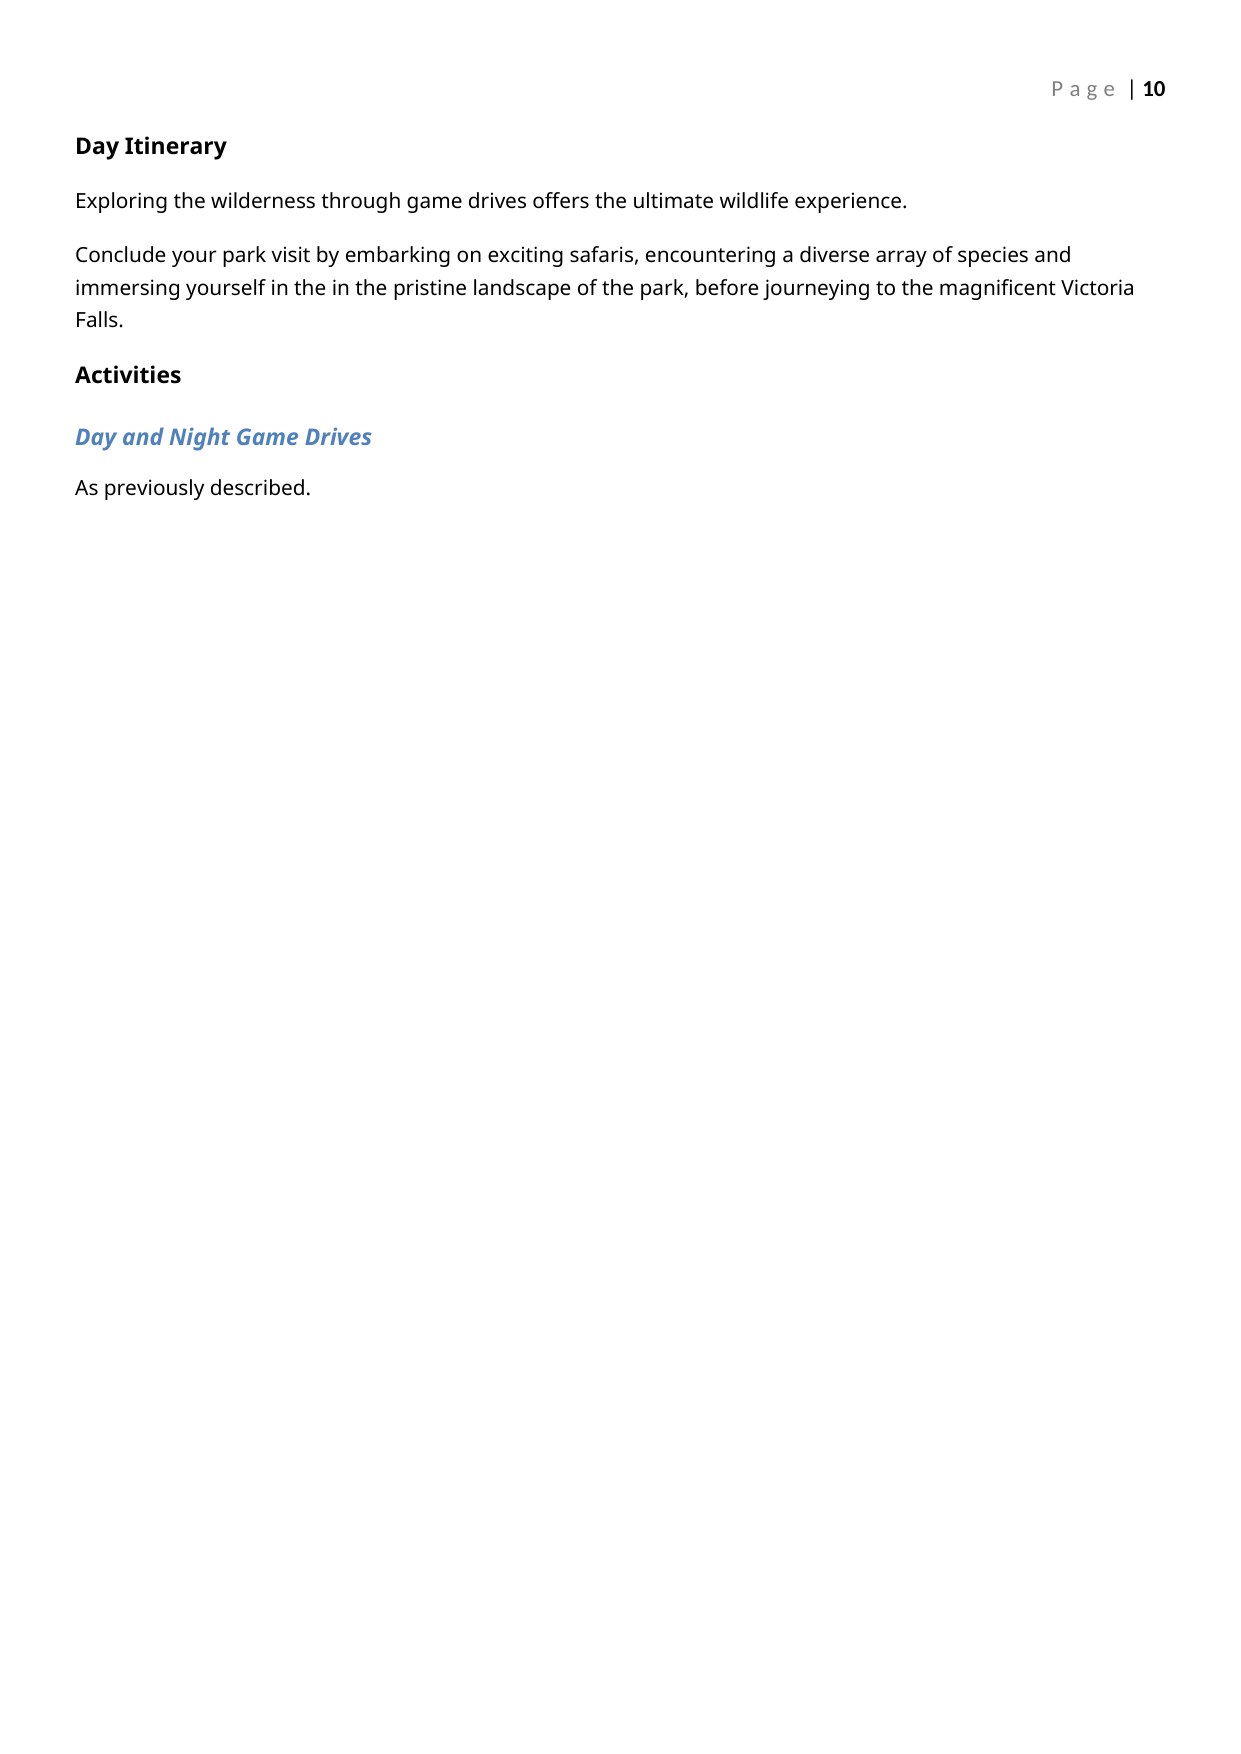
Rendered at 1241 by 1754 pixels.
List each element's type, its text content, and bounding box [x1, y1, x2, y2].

text Day and Night Game Drives [75, 421, 1165, 452]
subtitle Conclude your park visit by embarking on exciting safaris, encountering a diverse array of species and immersing yourself in the in the pristine landscape of the park, before journeying to the magnificent Victoria Falls. [75, 240, 1165, 334]
subtitle Activities [75, 359, 1165, 390]
subtitle Exploring the wilderness through game drives offers the ultimate wildlife experience. [75, 187, 1165, 215]
subtitle Day Itinerary [75, 130, 1165, 161]
text As previously described. [75, 473, 1165, 502]
